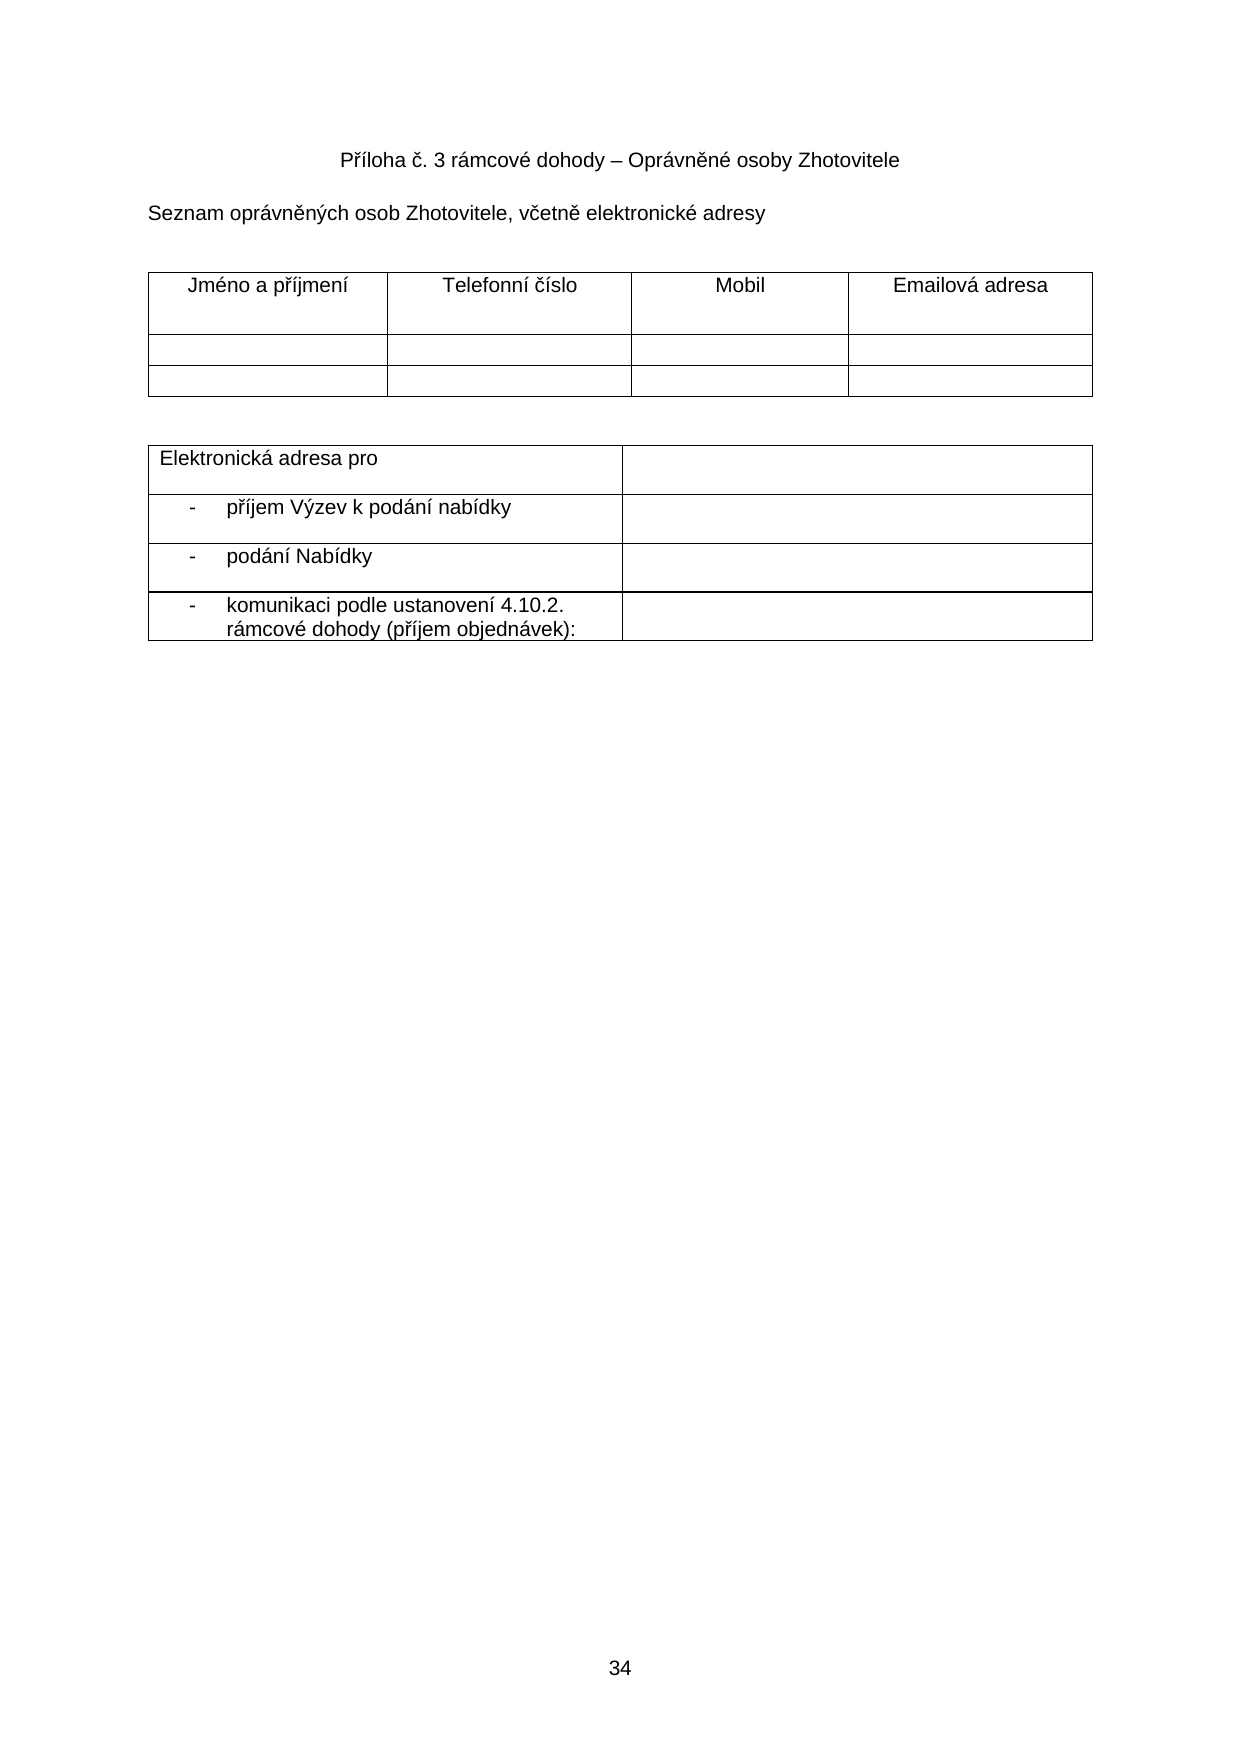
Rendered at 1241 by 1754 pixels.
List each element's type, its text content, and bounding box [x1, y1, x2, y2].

table_cell [623, 544, 1092, 591]
table_cell podání Nabídky [149, 544, 622, 591]
table_header [623, 446, 1092, 493]
table_cell [149, 335, 387, 365]
table_header Emailová adresa [849, 273, 1092, 334]
table_header Jméno a příjmení [149, 273, 387, 334]
table_header Mobil [632, 273, 848, 334]
table_cell [623, 495, 1092, 542]
table_cell [388, 366, 631, 396]
table_header Telefonní číslo [388, 273, 631, 334]
text Příloha č. 3 rámcové dohody – Oprávněné osoby Zhotovitele [148, 148, 1093, 172]
table_cell [632, 366, 848, 396]
table_cell příjem Výzev k podání nabídky [149, 495, 622, 542]
table_cell [623, 593, 1092, 640]
table_cell komunikaci podle ustanovení 4.10.2. rámcové dohody (příjem objednávek): [149, 593, 622, 640]
table_cell [388, 335, 631, 365]
table_cell [849, 335, 1092, 365]
table_cell [149, 366, 387, 396]
list Seznam oprávněných osob Zhotovitele, včetně elektronické adresy [148, 200, 1093, 224]
table_cell [632, 335, 848, 365]
table_cell [849, 366, 1092, 396]
table_header Elektronická adresa pro [149, 446, 622, 493]
